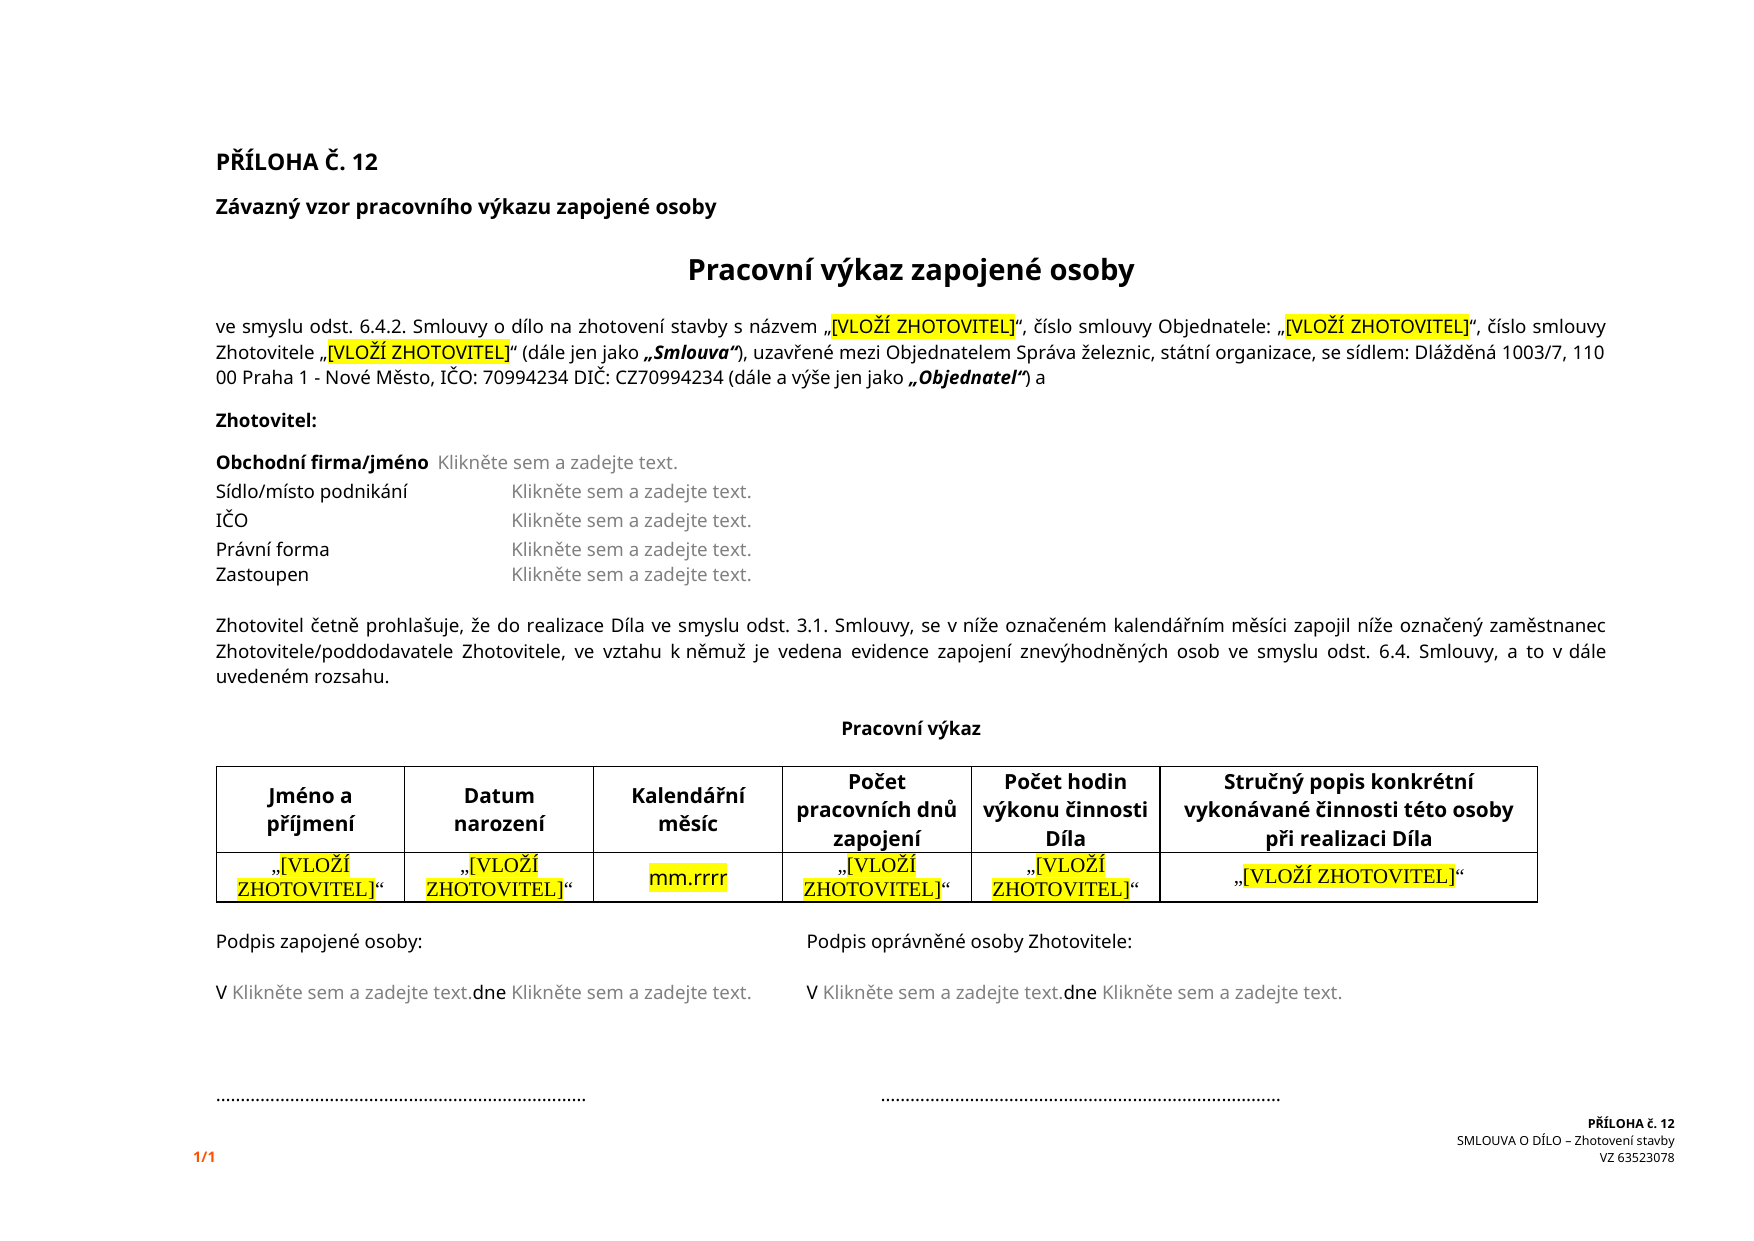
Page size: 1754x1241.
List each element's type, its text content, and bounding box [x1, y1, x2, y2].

text Obchodní firma/jméno [216, 446, 1606, 475]
text Zhotovitel: [216, 402, 1606, 433]
text Příloha č. 12 [216, 146, 1606, 177]
text Pracovní výkaz zapojené osoby [216, 249, 1606, 288]
table_header Datum narození [405, 767, 593, 852]
table_header Kalendářní měsíc [594, 767, 782, 852]
table_header Stručný popis konkrétní vykonávané činnosti této osoby při realizaci Díla [1161, 767, 1537, 852]
text Zhotovitel četně prohlašuje, že do realizace Díla ve smyslu odst. 3.1. Smlouvy, se v níže označeném kalendářním měsíci zapojil níže označený zaměstnanec Zhotovitele/poddodavatele Zhotovitele, ve vztahu k němuž je vedena evidence zapojení znevýhodněných osob ve smyslu odst. 6.4. Smlouvy, a to v dále uvedeném rozsahu. [216, 613, 1606, 689]
table_cell „[VLOŽÍ ZHOTOVITEL]“ [783, 853, 971, 901]
table_cell „[VLOŽÍ ZHOTOVITEL]“ [1161, 853, 1537, 901]
table_header Jméno a příjmení [217, 767, 404, 852]
text Zastoupen [216, 562, 1606, 587]
text V dne V dne [216, 979, 1606, 1004]
text Podpis zapojené osoby: Podpis oprávněné osoby Zhotovitele: [216, 928, 1606, 953]
text ve smyslu odst. 6.4.2. Smlouvy o dílo na zhotovení stavby s názvem „[VLOŽÍ ZHOTOVITEL]“, číslo smlouvy Objednatele: „[VLOŽÍ ZHOTOVITEL]“, číslo smlouvy Zhotovitele „[VLOŽÍ ZHOTOVITEL]“ (dále jen jako „Smlouva“), uzavřené mezi Objednatelem Správa železnic, státní organizace, se sídlem: Dlážděná 1003/7, 110 00 Praha 1 - Nové Město, IČO: 70994234 DIČ: CZ70994234 (dále a výše jen jako „Objednatel“) a [216, 313, 1606, 390]
text Závazný vzor pracovního výkazu zapojené osoby [216, 192, 1606, 221]
table_cell „[VLOŽÍ ZHOTOVITEL]“ [972, 853, 1159, 901]
text Sídlo/místo podnikání [216, 475, 1606, 504]
text IČO [216, 504, 1606, 533]
table_cell mm.rrrr [594, 853, 782, 901]
table_cell „[VLOŽÍ ZHOTOVITEL]“ [405, 853, 593, 901]
text ………………………………………………………………… ……………………………………………………………………… [216, 1081, 1606, 1107]
table_header Počet pracovních dnů zapojení [783, 767, 971, 852]
table_header Počet hodin výkonu činnosti Díla [972, 767, 1159, 852]
text Pracovní výkaz [216, 715, 1606, 740]
text Právní forma [216, 533, 1606, 562]
table_cell „[VLOŽÍ ZHOTOVITEL]“ [217, 853, 404, 901]
